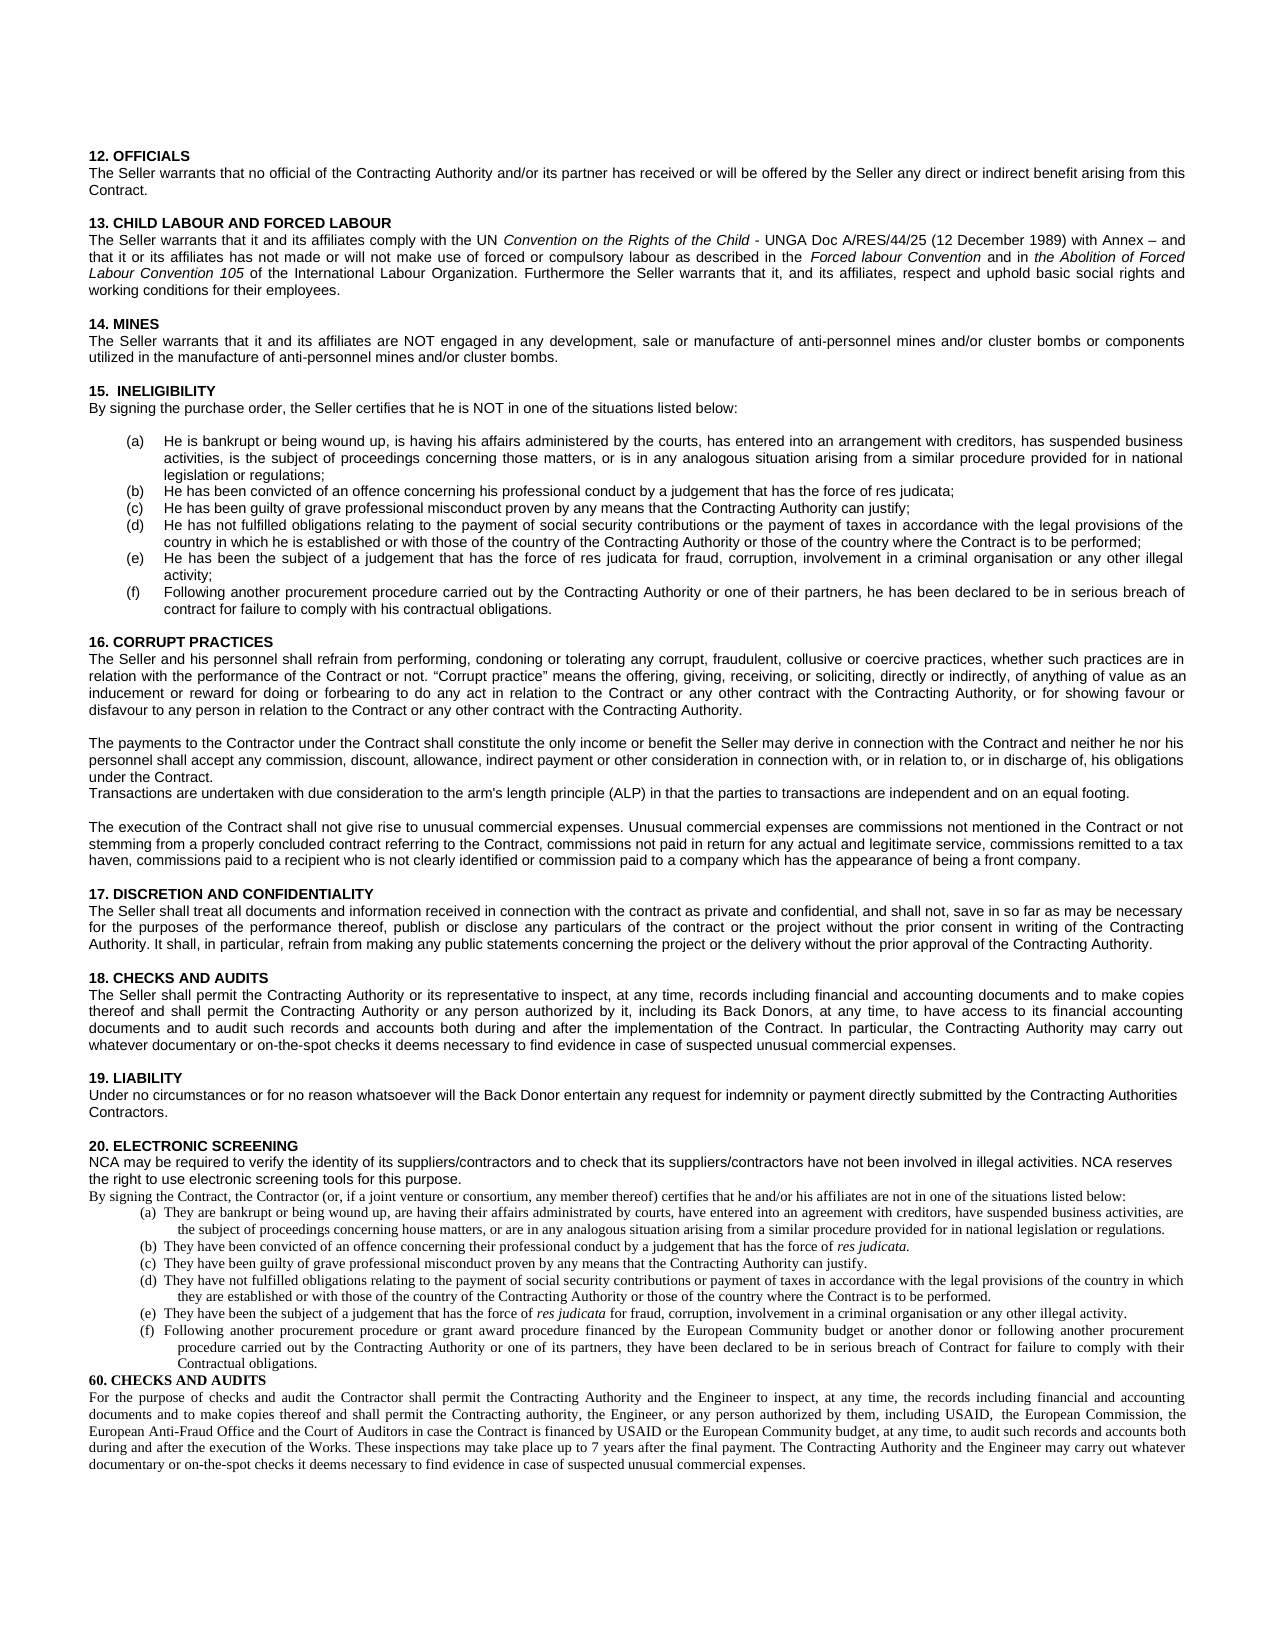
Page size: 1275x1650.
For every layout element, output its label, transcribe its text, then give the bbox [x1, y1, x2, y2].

list He is bankrupt or being wound up, is having his affairs administered by the courts, has entered into an arrangement with creditors, has suspended business activities, is the subject of proceedings concerning those matters, or is in any analogous situation arising from a similar procedure provided for in national legislation or regulations; [126, 433, 1186, 483]
text The Seller shall permit the Contracting Authority or its representative to inspect, at any time, records including financial and accounting documents and to make copies thereof and shall permit the Contracting Authority or any person authorized by it, including its Back Donors, at any time, to have access to its financial accounting documents and to audit such records and accounts both during and after the implementation of the Contract. In particular, the Contracting Authority may carry out whatever documentary or on-the-spot checks it deems necessary to find evidence in case of suspected unusual commercial expenses. [89, 986, 1186, 1053]
text 19. LIABILITY [89, 1070, 1186, 1087]
list He has been the subject of a judgement that has the force of res judicata for fraud, corruption, involvement in a criminal organisation or any other illegal activity; [126, 550, 1186, 584]
list They have been convicted of an offence concerning their professional conduct by a judgement that has the force of res judicata. [140, 1238, 1186, 1254]
list Following another procurement procedure carried out by the Contracting Authority or one of their partners, he has been declared to be in serious breach of contract for failure to comply with his contractual obligations. [126, 584, 1186, 617]
text For the purpose of checks and audit the Contractor shall permit the Contracting Authority and the Engineer to inspect, at any time, the records including financial and accounting documents and to make copies thereof and shall permit the Contracting authority, the Engineer, or any person authorized by them, including USAID, the European Commission, the European Anti-Fraud Office and the Court of Auditors in case the Contract is financed by USAID or the European Community budget, at any time, to audit such records and accounts both during and after the execution of the Works. These inspections may take place up to 7 years after the final payment. The Contracting Authority and the Engineer may carry out whatever documentary or on-the-spot checks it deems necessary to find evidence in case of suspected unusual commercial expenses. [89, 1389, 1186, 1473]
text The Seller warrants that no official of the Contracting Authority and/or its partner has received or will be offered by the Seller any direct or indirect benefit arising from this Contract. [89, 164, 1186, 198]
list He has been guilty of grave professional misconduct proven by any means that the Contracting Authority can justify; [126, 500, 1186, 517]
list He has not fulfilled obligations relating to the payment of social security contributions or the payment of taxes in accordance with the legal provisions of the country in which he is established or with those of the country of the Contracting Authority or those of the country where the Contract is to be performed; [126, 517, 1186, 550]
text The payments to the Contractor under the Contract shall constitute the only income or benefit the Seller may derive in connection with the Contract and neither he nor his personnel shall accept any commission, discount, allowance, indirect payment or other consideration in connection with, or in relation to, or in discharge of, his obligations under the Contract. [89, 735, 1186, 785]
list They have not fulfilled obligations relating to the payment of social security contributions or payment of taxes in accordance with the legal provisions of the country in which they are established or with those of the country of the Contracting Authority or those of the country where the Contract is to be performed. [140, 1271, 1186, 1305]
text By signing the purchase order, the Seller certifies that he is NOT in one of the situations listed below: [89, 399, 1186, 416]
list He has been convicted of an offence concerning his professional conduct by a judgement that has the force of res judicata; [126, 483, 1186, 500]
text By signing the Contract, the Contractor (or, if a joint venture or consortium, any member thereof) certifies that he and/or his affiliates are not in one of the situations listed below: [89, 1187, 1186, 1204]
text The Seller warrants that it and its affiliates are NOT engaged in any development, sale or manufacture of anti-personnel mines and/or cluster bombs or components utilized in the manufacture of anti-personnel mines and/or cluster bombs. [89, 332, 1186, 366]
text The Seller shall treat all documents and information received in connection with the contract as private and confidential, and shall not, save in so far as may be necessary for the purposes of the performance thereof, publish or disclose any particulars of the contract or the project without the prior consent in writing of the Contracting Authority. It shall, in particular, refrain from making any public statements concerning the project or the delivery without the prior approval of the Contracting Authority. [89, 902, 1186, 953]
text 20. ELECTRONIC SCREENING [89, 1137, 1186, 1154]
text 12. Officials [89, 148, 1186, 164]
list They have been guilty of grave professional misconduct proven by any means that the Contracting Authority can justify. [140, 1254, 1186, 1271]
text 18. CHECKS AND AUDITS [89, 969, 1186, 986]
text The Seller and his personnel shall refrain from performing, condoning or tolerating any corrupt, fraudulent, collusive or coercive practices, whether such practices are in relation with the performance of the Contract or not. “Corrupt practice” means the offering, giving, receiving, or soliciting, directly or indirectly, of anything of value as an inducement or reward for doing or forbearing to do any act in relation to the Contract or any other contract with the Contracting Authority, or for showing favour or disfavour to any person in relation to the Contract or any other contract with the Contracting Authority. [89, 651, 1186, 718]
text 16. Corrupt practices [89, 634, 1186, 651]
list They have been the subject of a judgement that has the force of res judicata for fraud, corruption, involvement in a criminal organisation or any other illegal activity. [140, 1305, 1186, 1322]
text The execution of the Contract shall not give rise to unusual commercial expenses. Unusual commercial expenses are commissions not mentioned in the Contract or not stemming from a properly concluded contract referring to the Contract, commissions not paid in return for any actual and legitimate service, commissions remitted to a tax haven, commissions paid to a recipient who is not clearly identified or commission paid to a company which has the appearance of being a front company. [89, 818, 1186, 869]
list Following another procurement procedure or grant award procedure financed by the European Community budget or another donor or following another procurement procedure carried out by the Contracting Authority or one of its partners, they have been declared to be in serious breach of Contract for failure to comply with their Contractual obligations. [140, 1322, 1186, 1372]
text 14. Mines [89, 315, 1186, 332]
list They are bankrupt or being wound up, are having their affairs administrated by courts, have entered into an agreement with creditors, have suspended business activities, are the subject of proceedings concerning house matters, or are in any analogous situation arising from a similar procedure provided for in national legislation or regulations. [140, 1204, 1186, 1238]
text Under no circumstances or for no reason whatsoever will the Back Donor entertain any request for indemnity or payment directly submitted by the Contracting Authorities Contractors. [89, 1087, 1186, 1120]
text 15. Ineligibility [89, 382, 1186, 399]
text The Seller warrants that it and its affiliates comply with the UN Convention on the Rights of the Child - UNGA Doc A/RES/44/25 (12 December 1989) with Annex – and that it or its affiliates has not made or will not make use of forced or compulsory labour as described in the Forced labour Convention and in the Abolition of Forced Labour Convention 105 of the International Labour Organization. Furthermore the Seller warrants that it, and its affiliates, respect and uphold basic social rights and working conditions for their employees. [89, 232, 1186, 299]
text 13. Child labour and forced labour [89, 215, 1186, 232]
text 17. Discretion and confidentiality [89, 886, 1186, 902]
text Transactions are undertaken with due consideration to the arm's length principle (ALP) in that the parties to transactions are independent and on an equal footing. [89, 785, 1186, 802]
text 60. CHECKS AND AUDITS [89, 1372, 1186, 1389]
